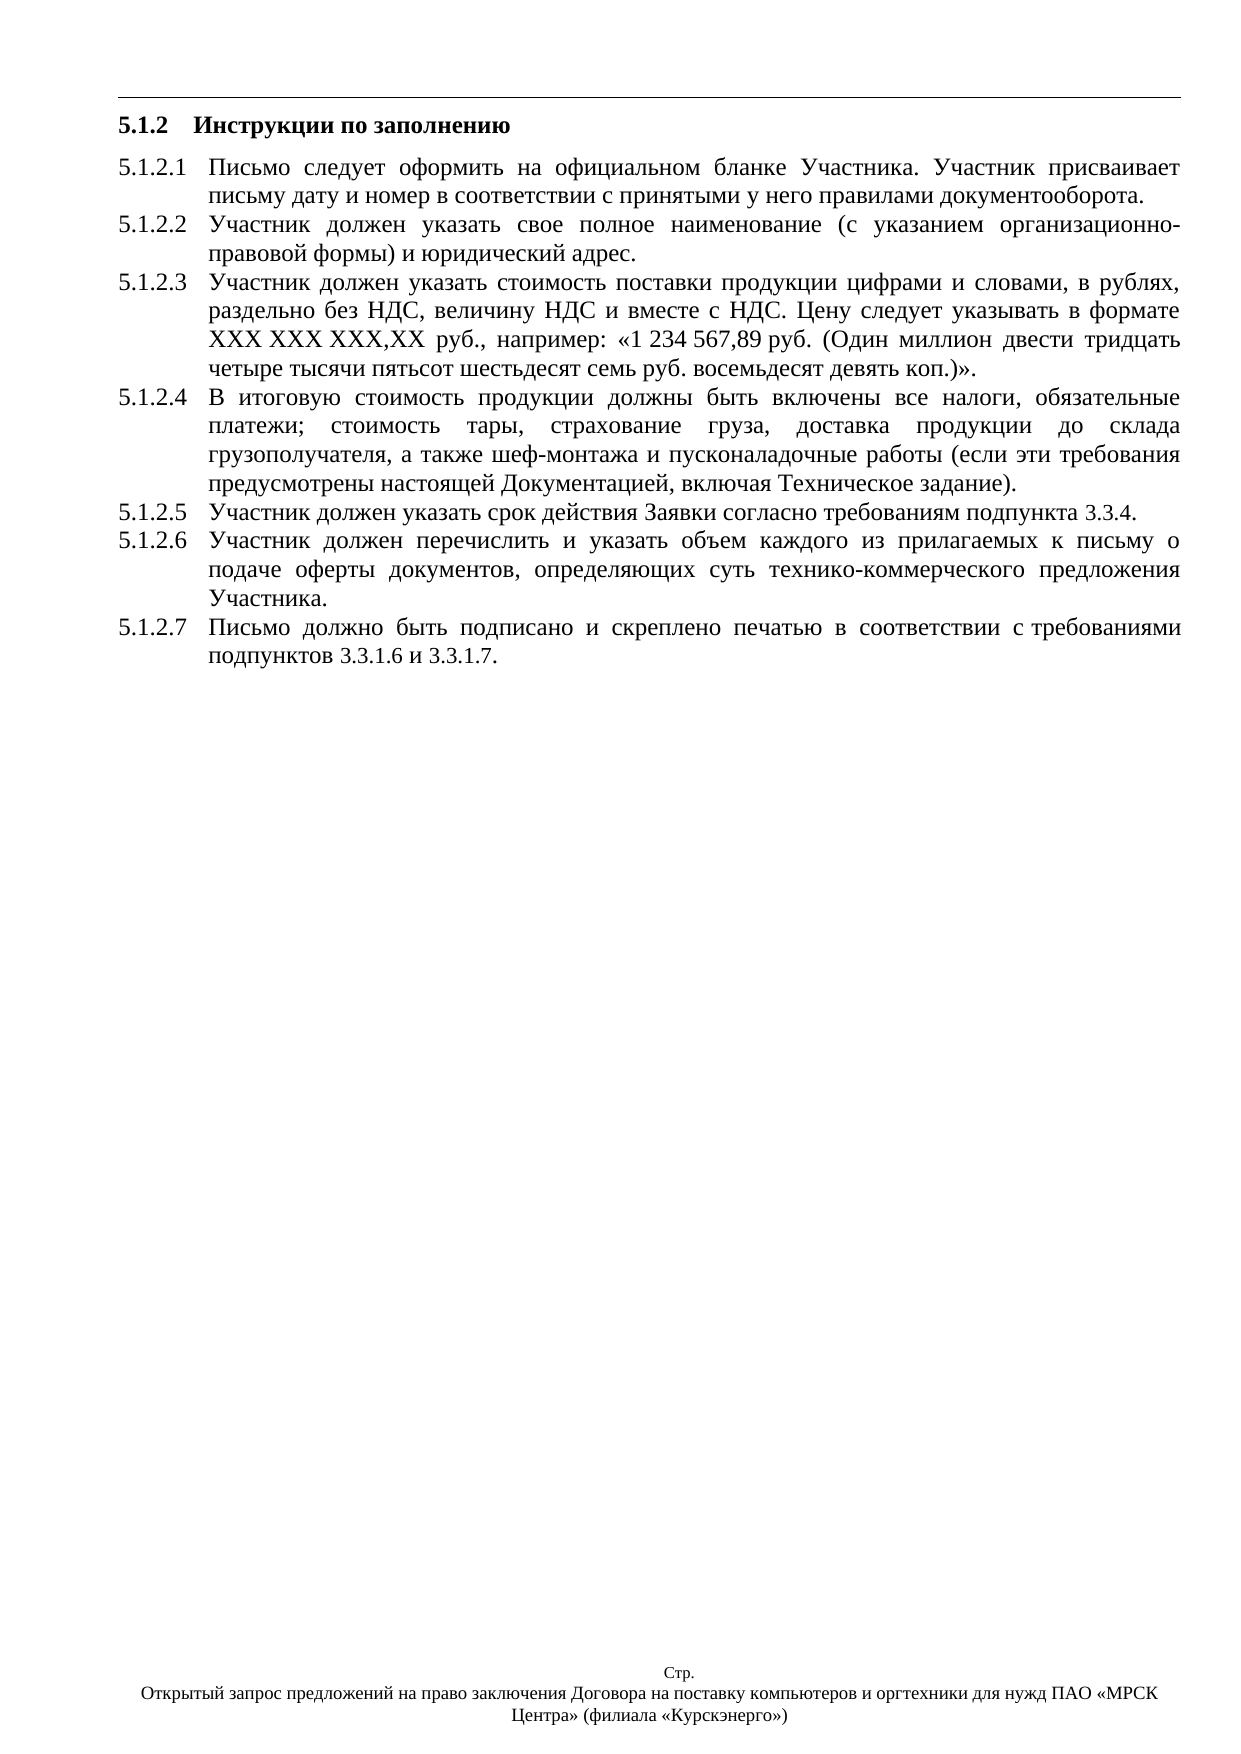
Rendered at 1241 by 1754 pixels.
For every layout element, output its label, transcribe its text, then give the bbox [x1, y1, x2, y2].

list Участник должен перечислить и указать объем каждого из прилагаемых к письму о подаче оферты документов, определяющих суть технико-коммерческого предложения Участника. [118, 526, 1181, 612]
list Письмо должно быть подписано и скреплено печатью в соответствии с требованиями подпунктов 3.3.1.6 и 3.3.1.7. [118, 612, 1181, 669]
list Участник должен указать срок действия Заявки согласно требованиям подпункта 3.3.4. [118, 497, 1181, 526]
list Участник должен указать свое полное наименование (с указанием организационно-правовой формы) и юридический адрес. [118, 209, 1181, 267]
list Участник должен указать стоимость поставки продукции цифрами и словами, в рублях, раздельно без НДС, величину НДС и вместе с НДС. Цену следует указывать в формате ХХХ ХХХ ХХХ,ХХ руб., например: «1 234 567,89 руб. (Один миллион двести тридцать четыре тысячи пятьсот шестьдесят семь руб. восемьдесят девять коп.)». [118, 267, 1181, 382]
list В итоговую стоимость продукции должны быть включены все налоги, обязательные платежи; стоимость тары, страхование груза, доставка продукции до склада грузополучателя, а также шеф-монтажа и пусконаладочные работы (если эти требования предусмотрены настоящей Документацией, включая Техническое задание). [118, 382, 1181, 497]
list Письмо следует оформить на официальном бланке Участника. Участник присваивает письму дату и номер в соответствии с принятыми у него правилами документооборота. [118, 152, 1181, 209]
subtitle Инструкции по заполнению [118, 111, 1181, 139]
